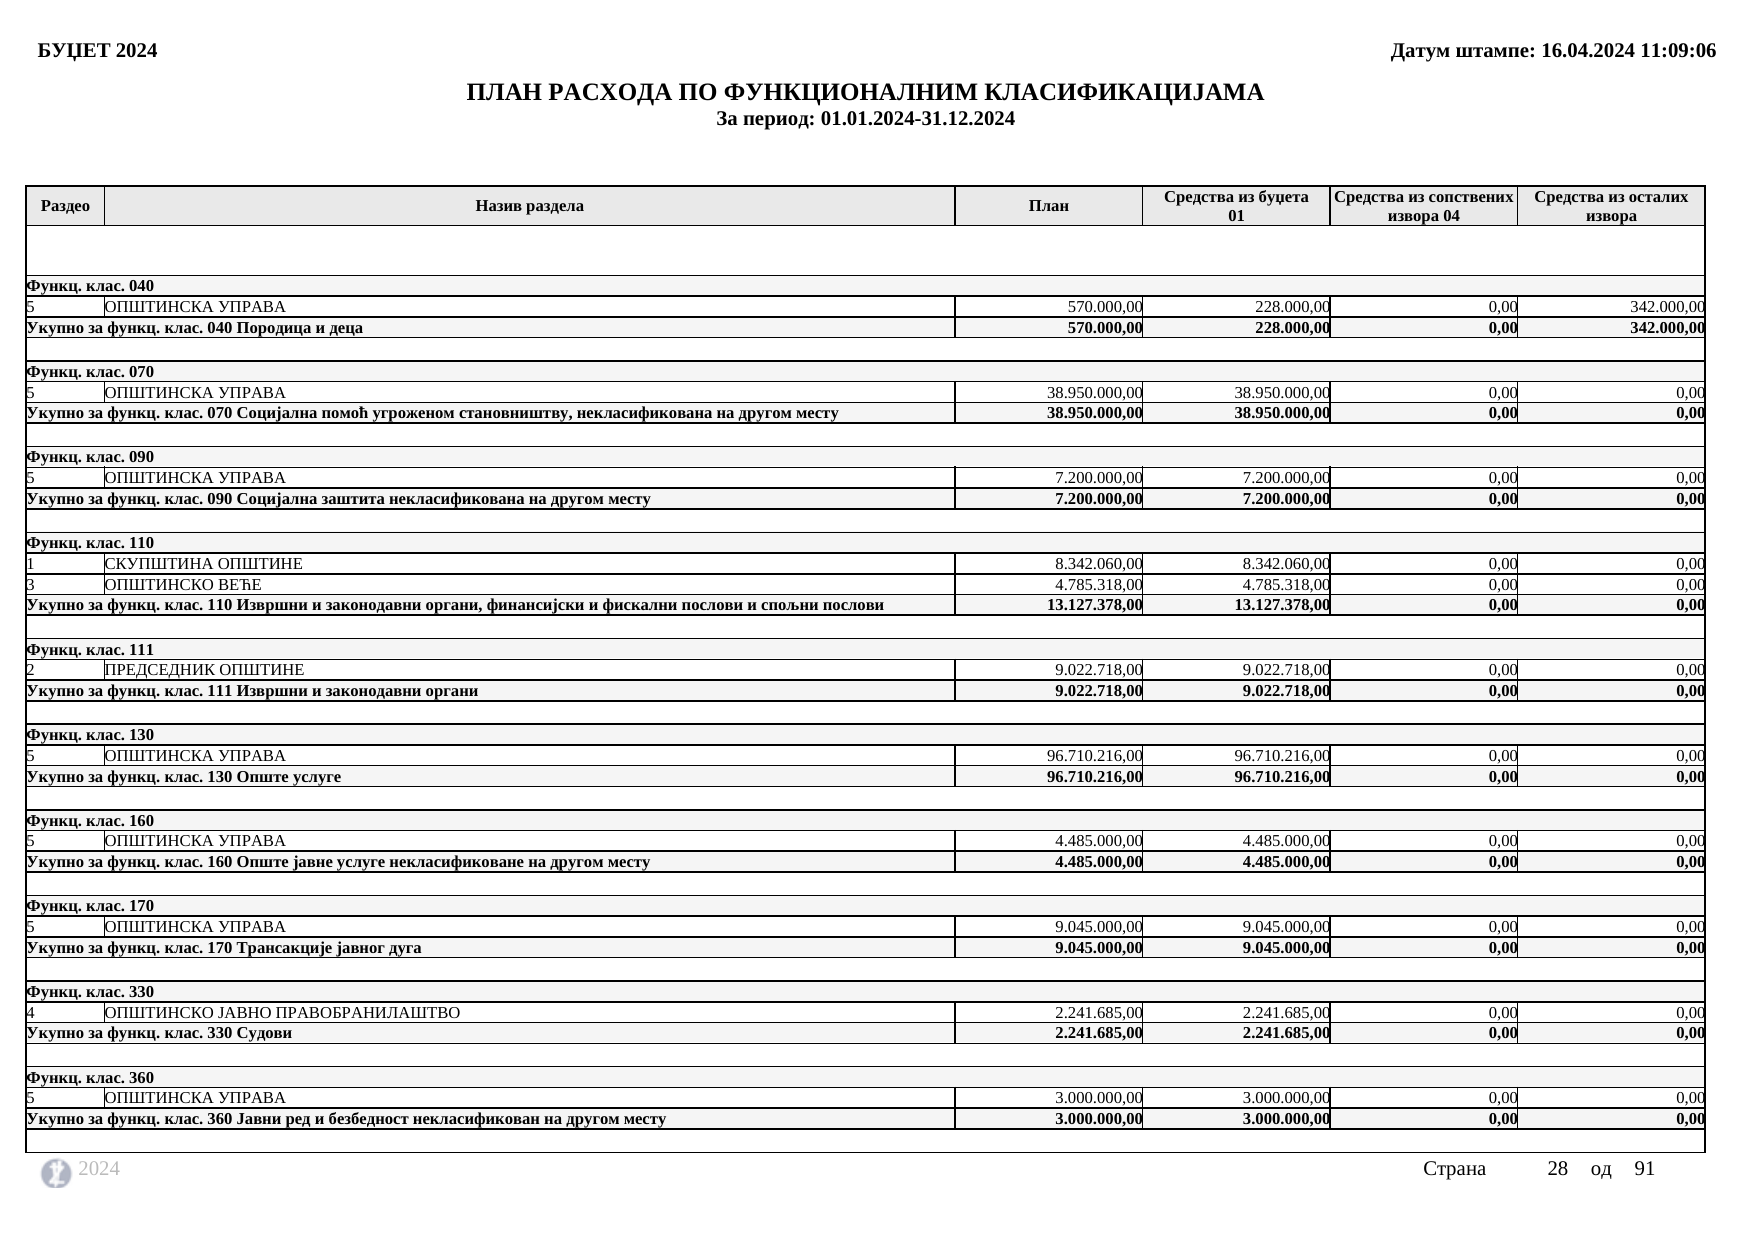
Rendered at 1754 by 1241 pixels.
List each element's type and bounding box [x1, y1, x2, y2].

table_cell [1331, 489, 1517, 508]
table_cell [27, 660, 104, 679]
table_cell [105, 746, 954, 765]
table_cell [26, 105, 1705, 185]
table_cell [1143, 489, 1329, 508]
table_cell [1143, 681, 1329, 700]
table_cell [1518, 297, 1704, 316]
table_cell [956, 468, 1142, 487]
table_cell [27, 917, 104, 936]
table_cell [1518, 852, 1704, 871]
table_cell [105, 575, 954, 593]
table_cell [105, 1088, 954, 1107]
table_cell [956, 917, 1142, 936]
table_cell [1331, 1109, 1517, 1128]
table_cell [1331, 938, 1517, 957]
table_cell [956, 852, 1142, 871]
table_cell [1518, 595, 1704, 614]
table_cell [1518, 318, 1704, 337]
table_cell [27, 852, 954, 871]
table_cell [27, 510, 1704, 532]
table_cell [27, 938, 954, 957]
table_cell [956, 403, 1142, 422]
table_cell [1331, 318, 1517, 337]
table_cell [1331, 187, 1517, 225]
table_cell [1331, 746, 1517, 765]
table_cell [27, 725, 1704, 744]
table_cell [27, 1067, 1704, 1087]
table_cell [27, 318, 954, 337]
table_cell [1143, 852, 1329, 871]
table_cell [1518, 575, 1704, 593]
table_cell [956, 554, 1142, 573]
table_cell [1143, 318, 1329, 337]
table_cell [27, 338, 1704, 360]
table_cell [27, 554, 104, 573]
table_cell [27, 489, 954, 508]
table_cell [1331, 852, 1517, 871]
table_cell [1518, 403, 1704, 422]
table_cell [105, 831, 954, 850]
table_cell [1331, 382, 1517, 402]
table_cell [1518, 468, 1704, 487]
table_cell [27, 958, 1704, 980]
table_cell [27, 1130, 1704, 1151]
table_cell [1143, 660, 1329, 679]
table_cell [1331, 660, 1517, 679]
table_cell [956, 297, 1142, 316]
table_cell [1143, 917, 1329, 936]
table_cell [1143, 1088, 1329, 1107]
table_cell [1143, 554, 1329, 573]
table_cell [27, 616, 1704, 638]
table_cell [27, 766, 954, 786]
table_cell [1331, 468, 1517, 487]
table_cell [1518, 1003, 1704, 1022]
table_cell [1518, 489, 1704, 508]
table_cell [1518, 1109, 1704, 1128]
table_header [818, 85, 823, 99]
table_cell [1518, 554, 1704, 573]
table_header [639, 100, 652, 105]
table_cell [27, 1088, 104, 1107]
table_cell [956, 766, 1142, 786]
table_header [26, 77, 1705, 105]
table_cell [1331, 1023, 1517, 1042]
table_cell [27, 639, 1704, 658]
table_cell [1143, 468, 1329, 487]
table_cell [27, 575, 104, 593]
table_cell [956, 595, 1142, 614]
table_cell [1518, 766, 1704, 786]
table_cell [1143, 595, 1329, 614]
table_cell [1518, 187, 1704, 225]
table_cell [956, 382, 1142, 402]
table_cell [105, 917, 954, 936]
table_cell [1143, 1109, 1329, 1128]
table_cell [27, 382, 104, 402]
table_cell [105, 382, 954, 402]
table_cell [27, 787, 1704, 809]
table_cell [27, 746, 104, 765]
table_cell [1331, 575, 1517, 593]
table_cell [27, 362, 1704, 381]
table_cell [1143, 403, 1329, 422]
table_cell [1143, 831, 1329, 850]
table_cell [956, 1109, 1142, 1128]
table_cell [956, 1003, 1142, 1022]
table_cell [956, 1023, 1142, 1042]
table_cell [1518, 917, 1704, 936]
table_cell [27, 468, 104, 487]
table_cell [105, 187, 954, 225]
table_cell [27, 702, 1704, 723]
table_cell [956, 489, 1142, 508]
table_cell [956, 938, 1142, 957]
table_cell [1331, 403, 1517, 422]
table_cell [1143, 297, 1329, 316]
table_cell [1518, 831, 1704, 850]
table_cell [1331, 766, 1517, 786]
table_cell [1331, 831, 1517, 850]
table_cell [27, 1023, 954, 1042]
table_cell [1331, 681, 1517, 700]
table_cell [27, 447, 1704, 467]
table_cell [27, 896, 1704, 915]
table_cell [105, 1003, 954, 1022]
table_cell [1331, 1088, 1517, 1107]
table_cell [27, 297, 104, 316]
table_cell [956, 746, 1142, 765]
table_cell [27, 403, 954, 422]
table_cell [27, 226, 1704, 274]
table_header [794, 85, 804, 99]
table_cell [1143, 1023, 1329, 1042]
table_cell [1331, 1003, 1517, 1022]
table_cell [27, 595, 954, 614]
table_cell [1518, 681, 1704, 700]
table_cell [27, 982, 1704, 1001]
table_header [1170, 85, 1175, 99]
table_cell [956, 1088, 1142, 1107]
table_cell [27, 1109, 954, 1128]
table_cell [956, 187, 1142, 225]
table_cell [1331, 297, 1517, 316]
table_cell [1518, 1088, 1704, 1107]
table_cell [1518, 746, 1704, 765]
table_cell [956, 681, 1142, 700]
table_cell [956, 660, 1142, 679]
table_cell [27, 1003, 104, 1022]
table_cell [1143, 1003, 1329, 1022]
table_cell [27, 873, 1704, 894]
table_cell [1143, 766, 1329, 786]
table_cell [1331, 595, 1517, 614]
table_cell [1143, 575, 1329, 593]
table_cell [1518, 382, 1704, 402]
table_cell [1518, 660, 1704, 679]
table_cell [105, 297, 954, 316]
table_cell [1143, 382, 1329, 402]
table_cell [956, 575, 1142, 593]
picture [37, 1155, 75, 1188]
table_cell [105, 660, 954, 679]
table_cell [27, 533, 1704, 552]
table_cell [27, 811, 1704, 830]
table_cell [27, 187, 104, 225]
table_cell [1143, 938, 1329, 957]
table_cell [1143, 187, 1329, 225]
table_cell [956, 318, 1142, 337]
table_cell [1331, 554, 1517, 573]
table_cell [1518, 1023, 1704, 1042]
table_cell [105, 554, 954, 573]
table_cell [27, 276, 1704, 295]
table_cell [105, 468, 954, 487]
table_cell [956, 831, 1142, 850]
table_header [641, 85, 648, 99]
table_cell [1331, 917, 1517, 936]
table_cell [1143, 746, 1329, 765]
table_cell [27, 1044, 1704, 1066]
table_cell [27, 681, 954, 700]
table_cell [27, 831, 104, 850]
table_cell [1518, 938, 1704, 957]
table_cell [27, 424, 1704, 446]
